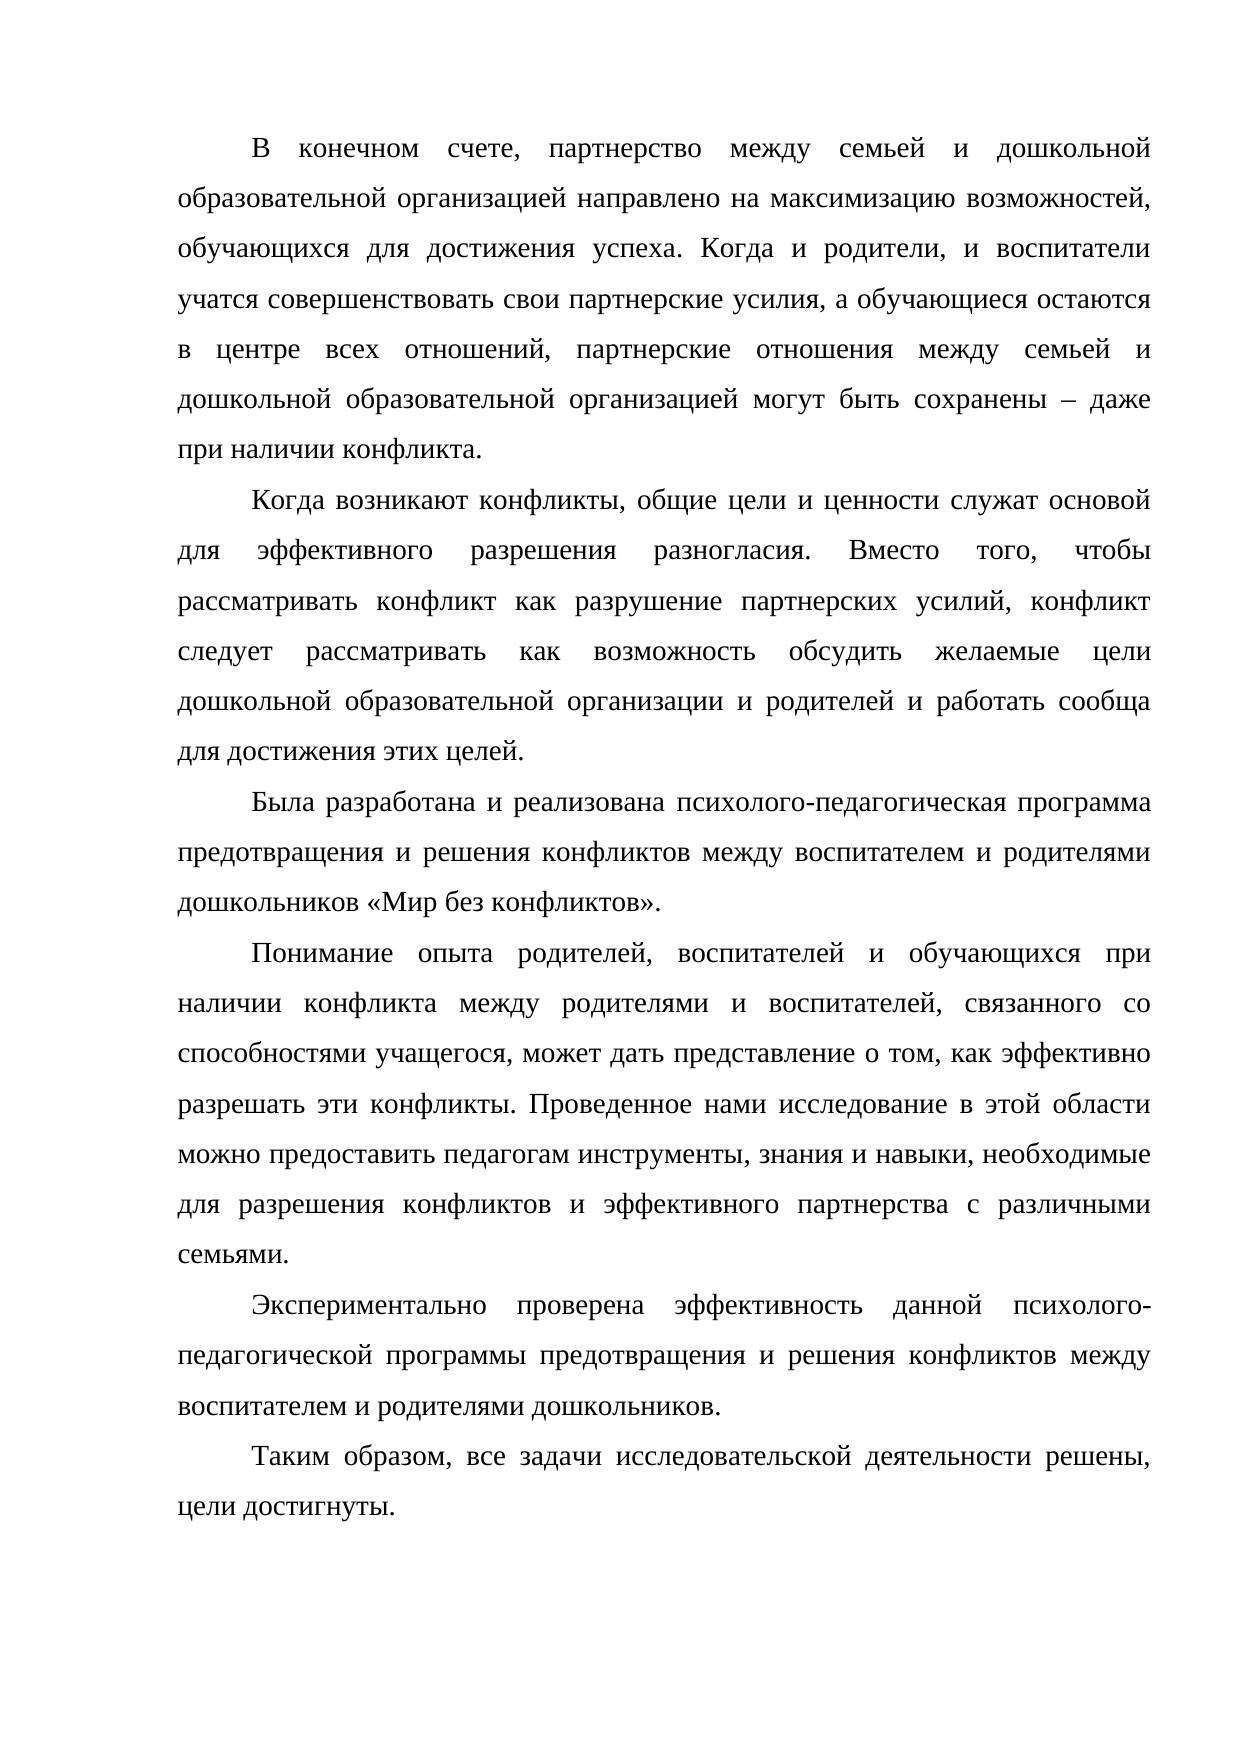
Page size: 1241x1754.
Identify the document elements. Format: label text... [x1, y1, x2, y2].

text Понимание опыта родителей, воспитателей и обучающихся при наличии конфликта между родителями и воспитателей, связанного со способностями учащегося, может дать представление о том, как эффективно разрешать эти конфликты. Проведенное нами исследование в этой области можно предоставить педагогам инструменты, знания и навыки, необходимые для разрешения конфликтов и эффективного партнерства с различными семьями. [177, 935, 1152, 1270]
text Таким образом, все задачи исследовательской деятельности решены, цели достигнуты. [177, 1438, 1152, 1522]
text В конечном счете, партнерство между семьей и дошкольной образовательной организацией направлено на максимизацию возможностей, обучающихся для достижения успеха. Когда и родители, и воспитатели учатся совершенствовать свои партнерские усилия, а обучающиеся остаются в центре всех отношений, партнерские отношения между семьей и дошкольной образовательной организацией могут быть сохранены – даже при наличии конфликта. [177, 130, 1152, 465]
text Когда возникают конфликты, общие цели и ценности служат основой для эффективного разрешения разногласия. Вместо того, чтобы рассматривать конфликт как разрушение партнерских усилий, конфликт следует рассматривать как возможность обсудить желаемые цели дошкольной образовательной организации и родителей и работать сообща для достижения этих целей. [177, 482, 1152, 767]
text Была разработана и реализована психолого-педагогическая программа предотвращения и решения конфликтов между воспитателем и родителями дошкольников «Мир без конфликтов». [177, 784, 1152, 918]
text Экспериментально проверена эффективность данной психолого-педагогической программы предотвращения и решения конфликтов между воспитателем и родителями дошкольников. [177, 1287, 1152, 1421]
